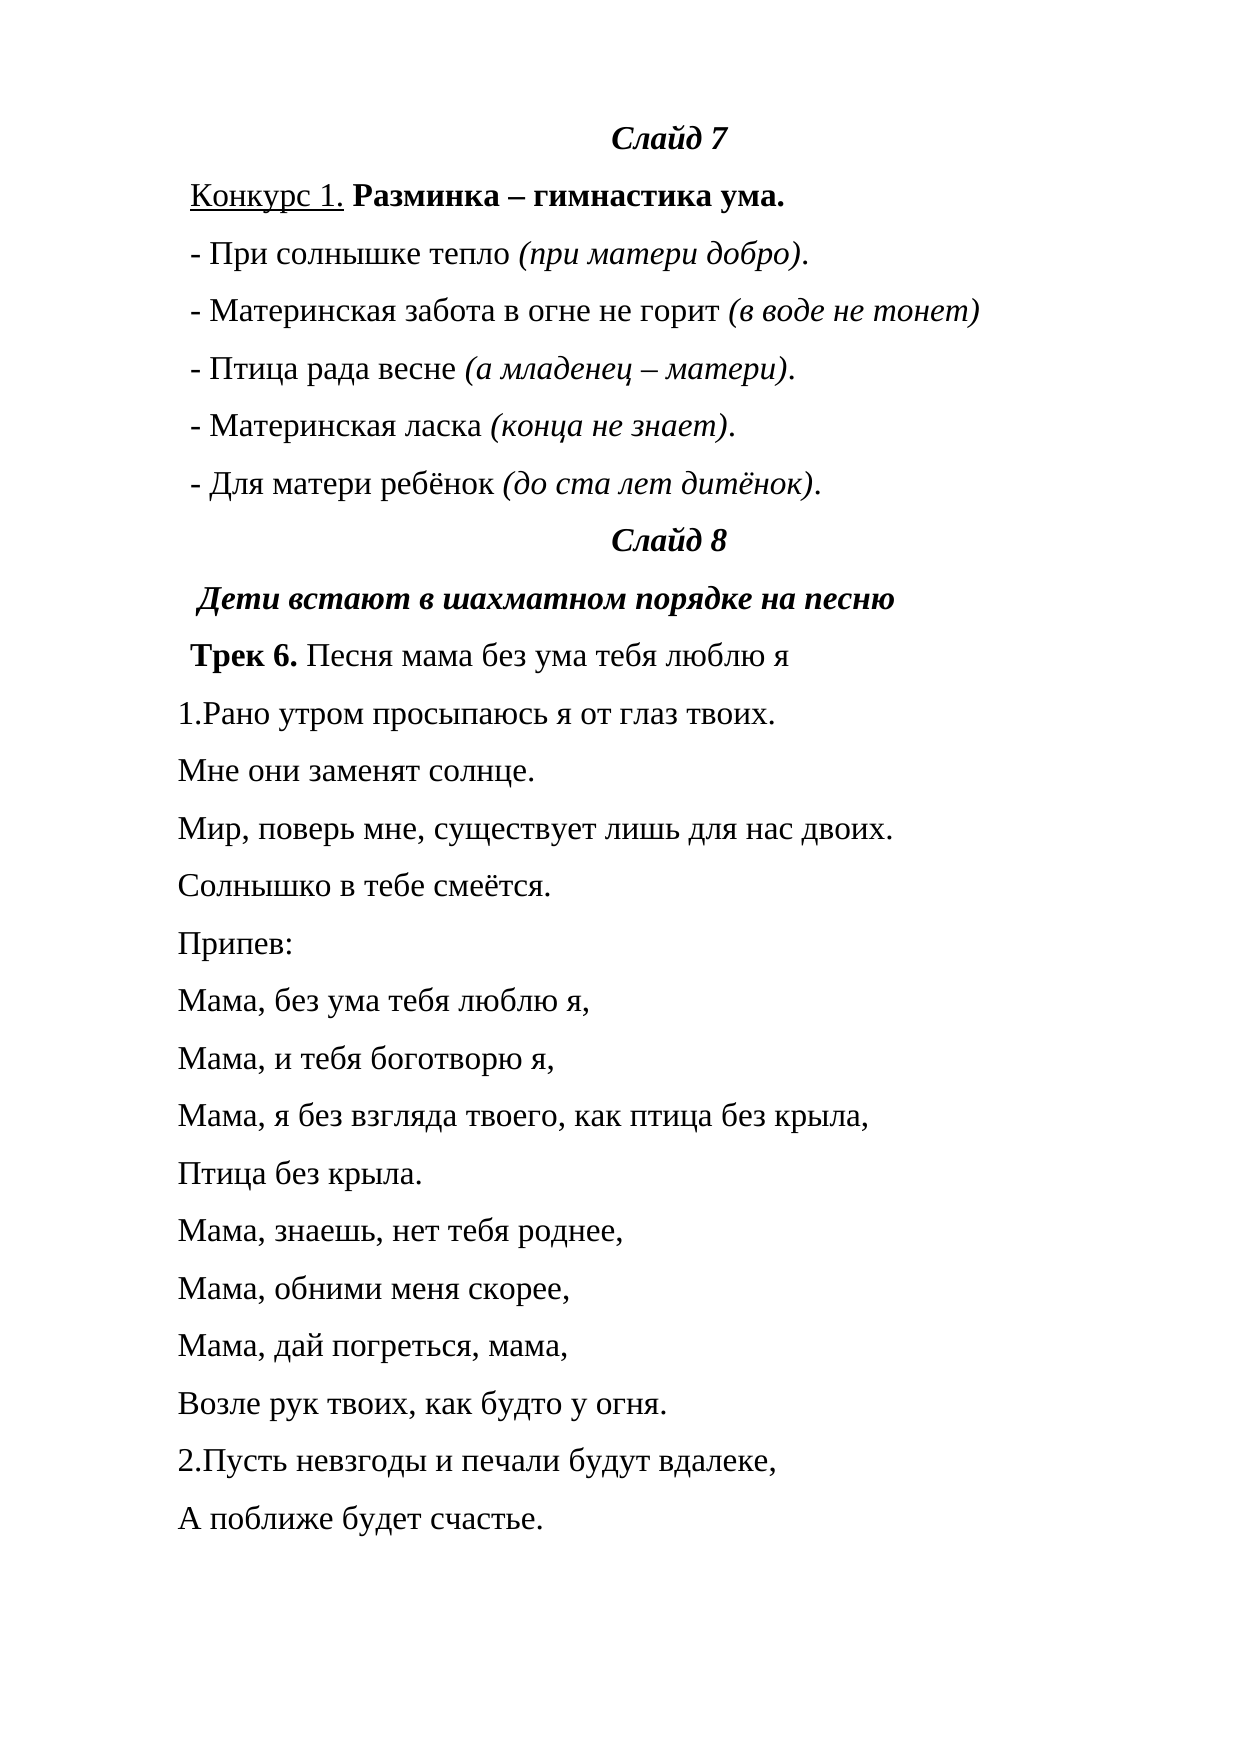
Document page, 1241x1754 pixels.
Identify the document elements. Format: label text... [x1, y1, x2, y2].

text Конкурс 1. Разминка – гимнастика ума. [177, 176, 1152, 214]
text - Для матери ребёнок (до ста лет дитёнок). [177, 463, 1152, 501]
text - Материнская забота в огне не горит (в воде не тонет) [177, 291, 1152, 329]
text - Птица рада весне (а младенец – матери). [177, 348, 1152, 386]
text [177, 1441, 1152, 1536]
text 1.Рано утром просыпаюсь я от глаз твоих. Мне они заменят солнце. Мир, поверь мне, существует лишь для нас двоих. Солнышко в тебе смеётся. [177, 693, 1152, 904]
text Слайд 8 [177, 521, 1152, 559]
text Слайд 7 [177, 118, 1152, 156]
text - Материнская ласка (конца не знает). [177, 406, 1152, 444]
text Трек 6. Песня мама без ума тебя люблю я [177, 636, 1152, 674]
text - При солнышке тепло (при матери добро). [177, 233, 1152, 271]
text Дети встают в шахматном порядке на песню [177, 578, 1152, 616]
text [177, 923, 1152, 1421]
